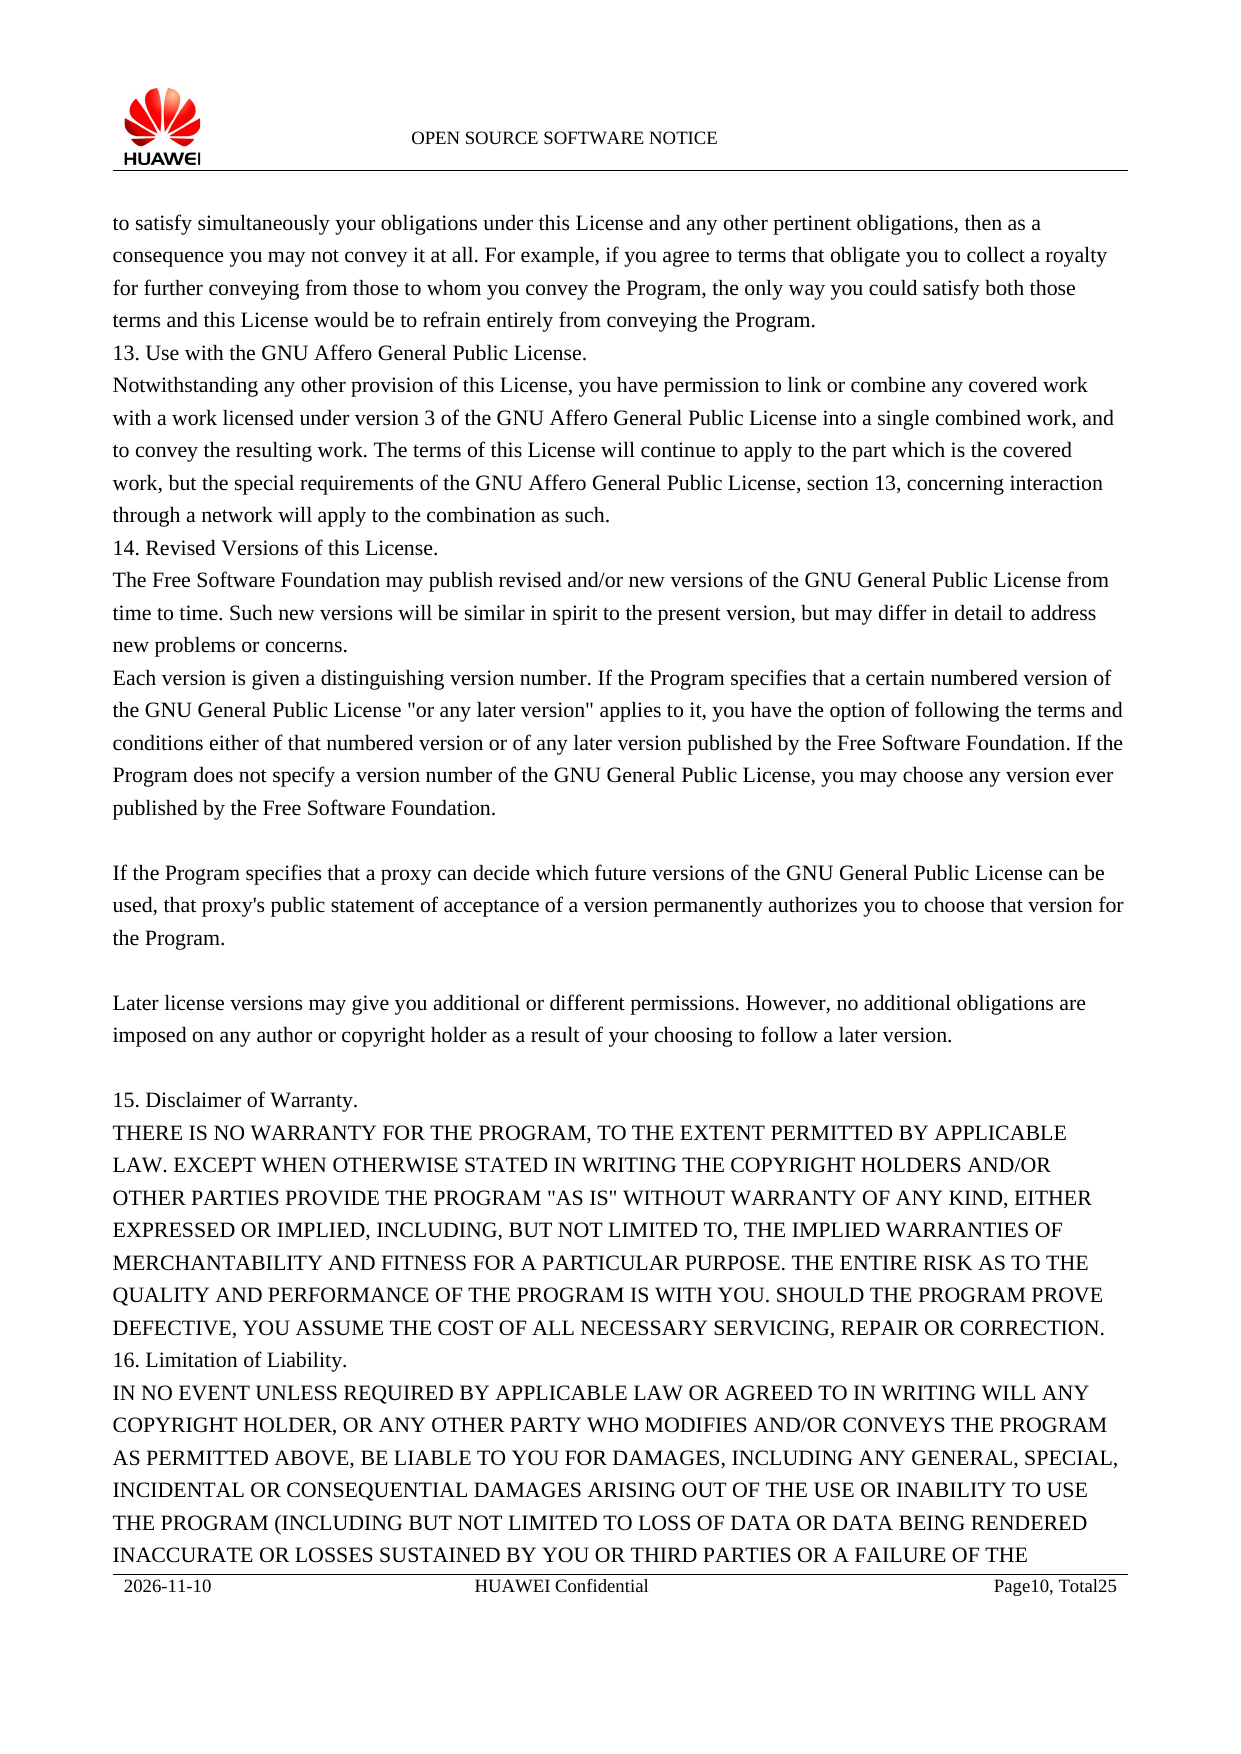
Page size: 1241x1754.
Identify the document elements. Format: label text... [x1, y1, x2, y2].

picture [124, 88, 201, 165]
